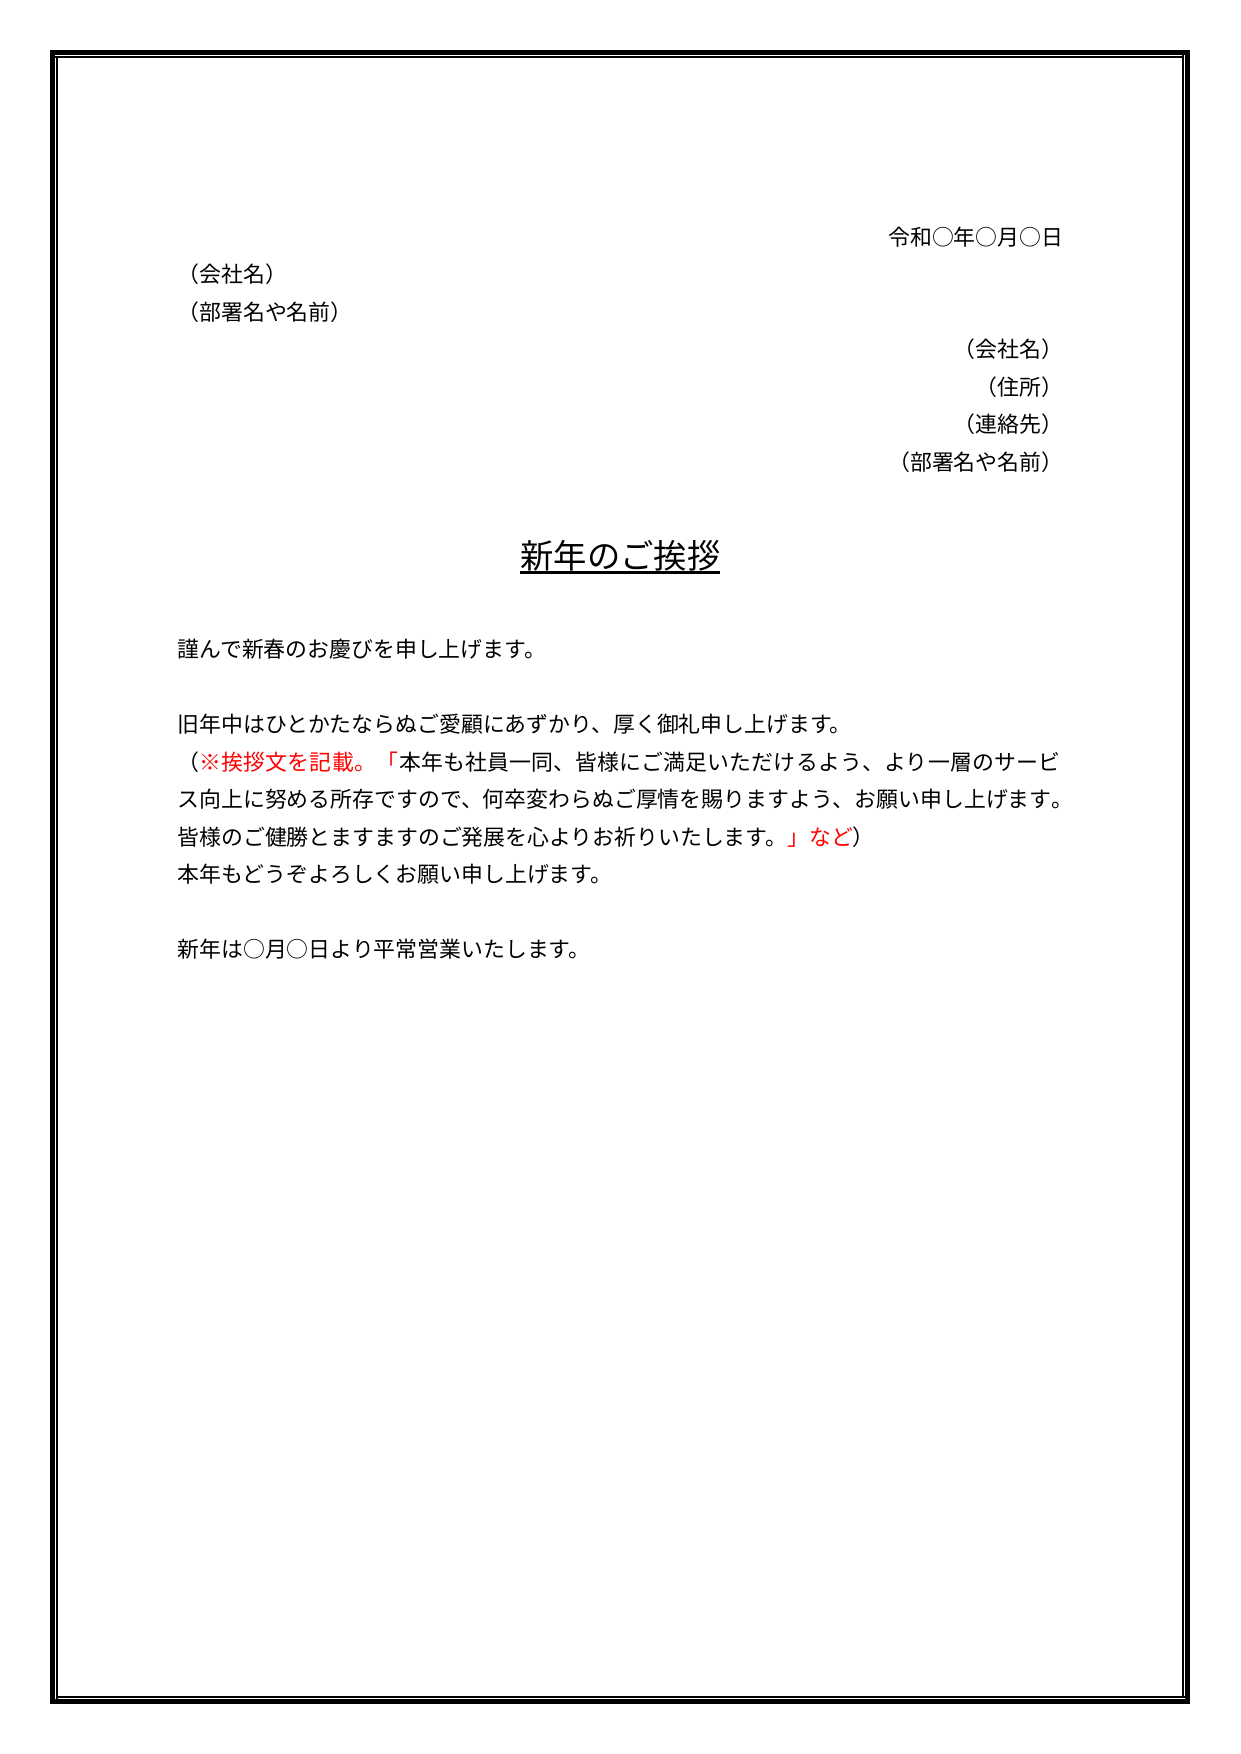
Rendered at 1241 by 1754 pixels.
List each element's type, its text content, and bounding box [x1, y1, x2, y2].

text 新年は○月○日より平常営業いたします。 [177, 929, 1063, 967]
text （連絡先） [177, 404, 1063, 442]
text 令和○年○月○日 [177, 217, 1063, 254]
text 謹んで新春のお慶びを申し上げます。 [177, 629, 1063, 667]
text （会社名） [177, 329, 1063, 367]
text 本年もどうぞよろしくお願い申し上げます。 [177, 854, 1063, 892]
text （部署名や名前） [177, 292, 1063, 329]
text （※挨拶文を記載。「本年も社員一同、皆様にご満足いただけるよう、より一層のサービス向上に努める所存ですので、何卒変わらぬご厚情を賜りますよう、お願い申し上げます。 [177, 742, 1063, 817]
text （部署名や名前） [177, 442, 1063, 479]
text 皆様のご健勝とますますのご発展を心よりお祈りいたします。」など） [177, 817, 1063, 854]
text （会社名） [177, 254, 1063, 292]
text （住所） [177, 367, 1063, 404]
text 新年のご挨拶 [177, 517, 1063, 592]
text 旧年中はひとかたならぬご愛顧にあずかり、厚く御礼申し上げます。 [177, 704, 1063, 742]
